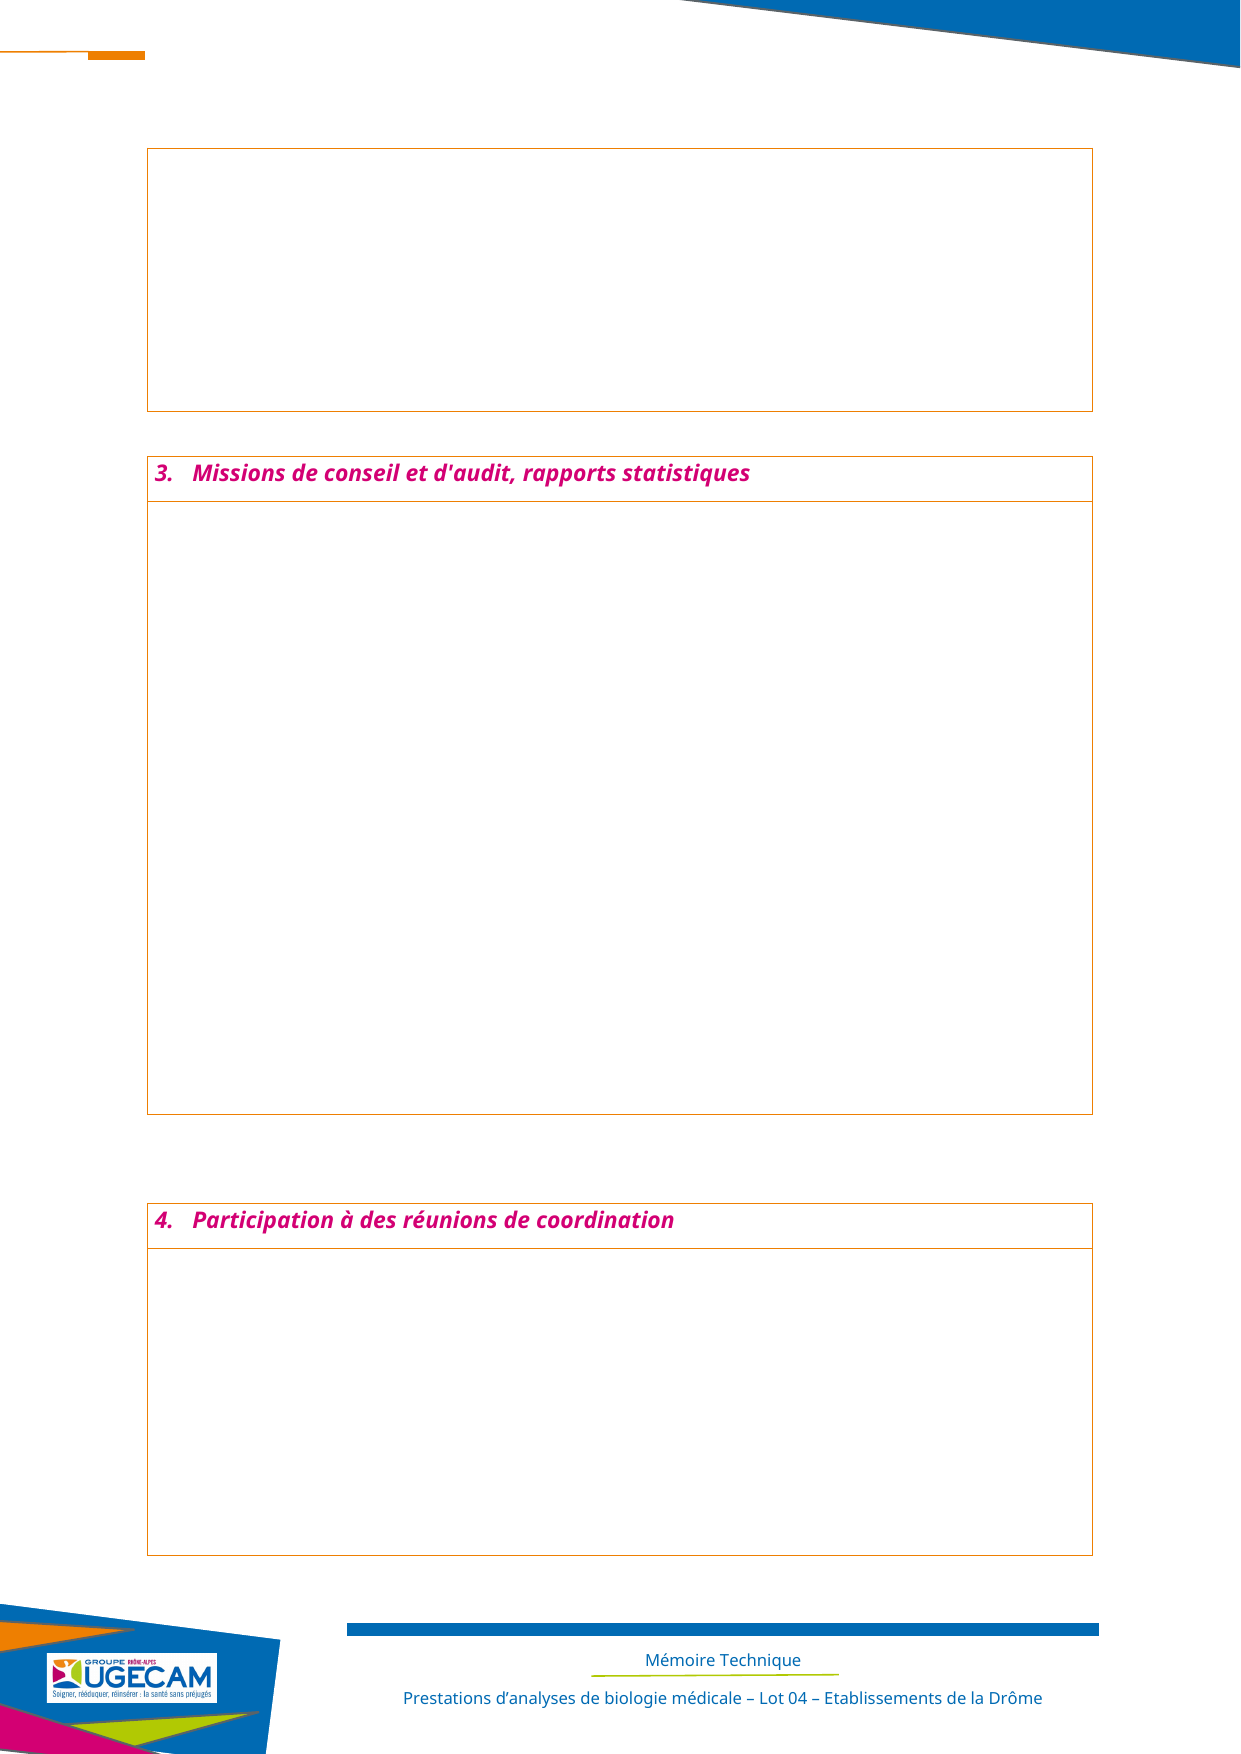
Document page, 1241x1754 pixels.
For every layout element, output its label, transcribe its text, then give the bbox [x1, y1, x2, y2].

table_cell [148, 502, 1092, 1114]
table_header Participation à des réunions de coordination [148, 1204, 1092, 1248]
picture [46, 1653, 217, 1703]
table_cell [148, 149, 1092, 411]
table_header Missions de conseil et d'audit, rapports statistiques [148, 457, 1092, 501]
table_cell [148, 1249, 1092, 1555]
